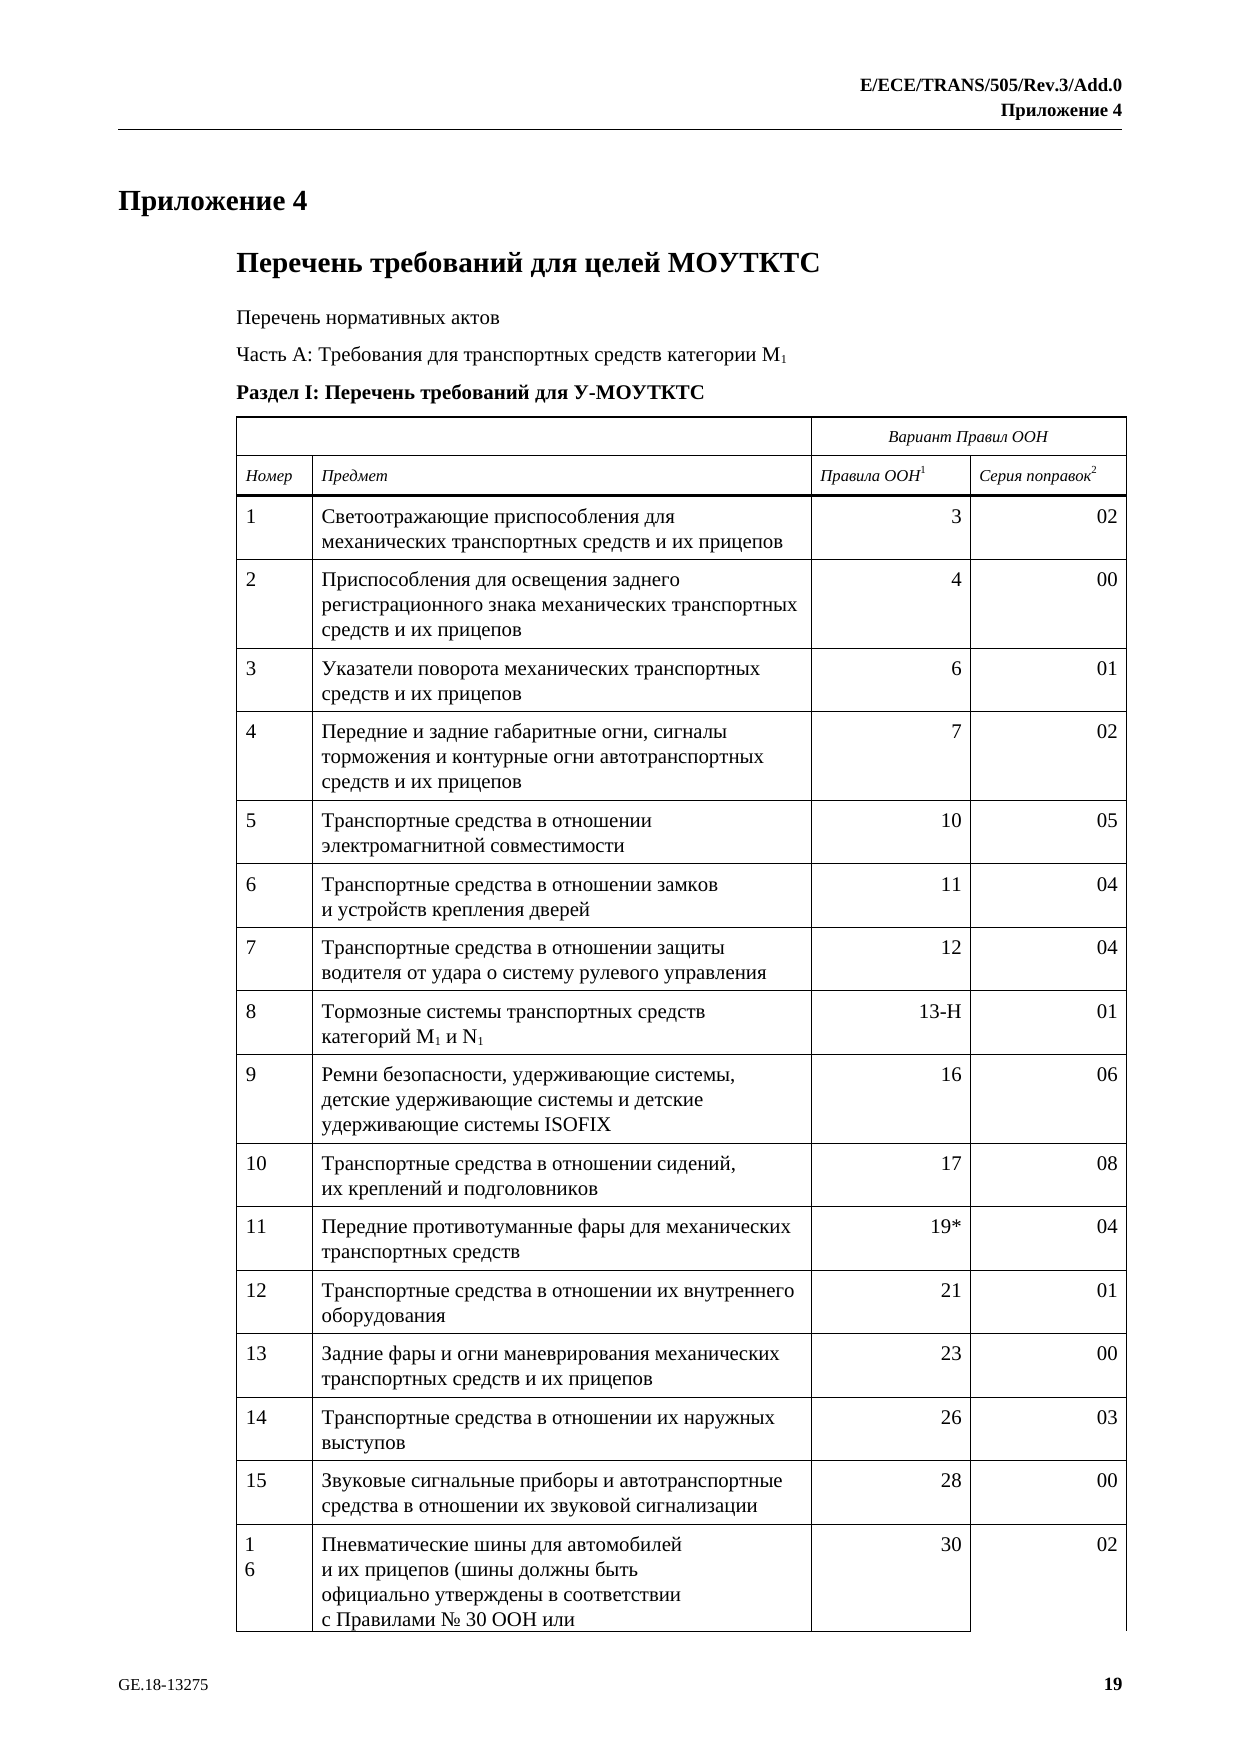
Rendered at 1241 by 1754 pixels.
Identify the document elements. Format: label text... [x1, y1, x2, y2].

table_cell 5 [237, 801, 312, 863]
table_cell 01 [971, 649, 1126, 711]
table_cell Звуковые сигнальные приборы и автотранспортные средства в отношении их звуковой сигнализации [313, 1461, 811, 1524]
table_cell 7 [237, 928, 312, 990]
table_cell 21 [812, 1271, 970, 1333]
table_cell Транспортные средства в отношении замков и устройств крепления дверей [313, 864, 811, 927]
text Часть A: Требования для транспортных средств категории M1 [236, 341, 1004, 366]
table_cell 28 [812, 1461, 970, 1524]
table_cell 19* [812, 1207, 970, 1269]
table_cell 11 [237, 1207, 312, 1269]
table_cell 16 [812, 1055, 970, 1142]
table_header [237, 418, 811, 455]
table_cell 00 [971, 1334, 1126, 1397]
table_cell 12 [237, 1271, 312, 1333]
table_cell Светоотражающие приспособления для механических транспортных средств и их прицепов [313, 497, 811, 559]
table_cell 02 [971, 712, 1126, 800]
text Перечень нормативных актов [236, 304, 1004, 329]
table_cell 15 [237, 1461, 312, 1524]
table_cell 04 [971, 1207, 1126, 1269]
table_cell 01 [971, 1271, 1126, 1333]
table_cell Передние и задние габаритные огни, сигналы торможения и контурные огни автотранспортных средств и их прицепов [313, 712, 811, 800]
table_cell Транспортные средства в отношении их наружных выступов [313, 1398, 811, 1460]
table_cell 4 [812, 560, 970, 648]
table_cell 3 [237, 649, 312, 711]
table_cell 30 [812, 1525, 970, 1631]
table_cell 02 [971, 497, 1126, 559]
table_cell 26 [812, 1398, 970, 1460]
table_cell Транспортные средства в отношении защиты водителя от удара о систему рулевого управления [313, 928, 811, 990]
table_cell 10 [237, 1144, 312, 1206]
table_cell 1 [237, 497, 312, 559]
text Раздел I: Перечень требований для У-МОУТКТС [236, 379, 1004, 404]
table_cell Тормозные системы транспортных средств категорий M1 и N1 [313, 991, 811, 1054]
table_cell Указатели поворота механических транспортных средств и их прицепов [313, 649, 811, 711]
table_cell 12 [812, 928, 970, 990]
table_cell 04 [971, 864, 1126, 927]
table_cell 17 [812, 1144, 970, 1206]
table_cell Ремни безопасности, удерживающие системы, детские удерживающие системы и детские удерживающие системы ISOFIX [313, 1055, 811, 1142]
table_cell Приспособления для освещения заднего регистрационного знака механических транспортных средств и их прицепов [313, 560, 811, 648]
table_cell 16 [237, 1525, 312, 1631]
table_cell 08 [971, 1144, 1126, 1206]
table_cell 14 [237, 1398, 312, 1460]
text Приложение 4 [118, 185, 1004, 216]
table_cell Транспортные средства в отношении электромагнитной совместимости [313, 801, 811, 863]
table_cell 2 [237, 560, 312, 648]
table_cell 04 [971, 928, 1126, 990]
table_cell 7 [812, 712, 970, 800]
table_cell 13-H [812, 991, 970, 1054]
table_cell 00 [971, 1461, 1126, 1524]
table_cell Передние противотуманные фары для механических транспортных средств [313, 1207, 811, 1269]
table_cell 05 [971, 801, 1126, 863]
table_cell 9 [237, 1055, 312, 1142]
table_cell 00 [971, 560, 1126, 648]
table_cell Предмет [313, 456, 811, 493]
table_cell 03 [971, 1398, 1126, 1460]
table_cell 06 [971, 1055, 1126, 1142]
table_cell Транспортные средства в отношении сидений, их креплений и подголовников [313, 1144, 811, 1206]
table_cell 3 [812, 497, 970, 559]
table_cell Задние фары и огни маневрирования механических транспортных средств и их прицепов [313, 1334, 811, 1397]
table_cell 01 [971, 991, 1126, 1054]
table_cell 23 [812, 1334, 970, 1397]
table_cell 10 [812, 801, 970, 863]
table_cell 8 [237, 991, 312, 1054]
table_cell Правила ООН1 [812, 456, 970, 493]
table_cell 4 [237, 712, 312, 800]
table_cell 6 [237, 864, 312, 927]
table_cell 02 [971, 1525, 1126, 1631]
table_cell 11 [812, 864, 970, 927]
table_cell Транспортные средства в отношении их внутреннего оборудования [313, 1271, 811, 1333]
table_cell 13 [237, 1334, 312, 1397]
table_cell Серия поправок2 [971, 456, 1126, 493]
text Перечень требований для целей МОУТКТС [118, 248, 1004, 279]
table_cell Номер [237, 456, 312, 493]
table_cell 6 [812, 649, 970, 711]
table_header Вариант Правил ООН [812, 418, 1126, 455]
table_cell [313, 1525, 811, 1631]
